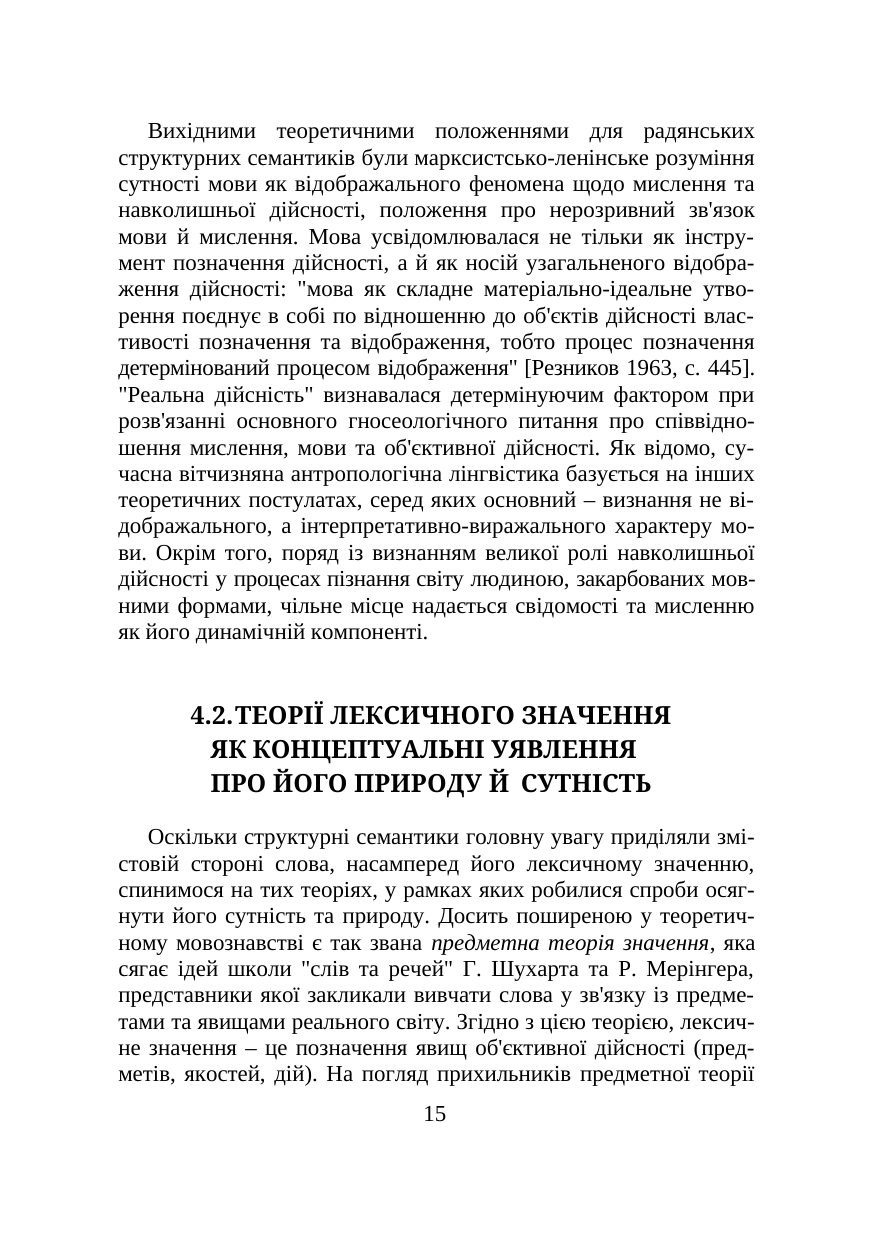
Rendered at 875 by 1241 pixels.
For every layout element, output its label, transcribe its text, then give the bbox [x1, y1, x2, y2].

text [118, 823, 755, 1087]
text Вихідними теоретичними положеннями для радянських структурних семантиків були марксистсько-ленінське розуміння сутності мови як відображального феномена щодо мислення та навколишньої дійсності, положення про нерозривний зв'язок мови й мислення. Мова усвідомлювалася не тільки як інстру- мент позначення дійсності, а й як носій узагальненого відобра- ження дійсності: "мова як складне матеріально-ідеальне утво- рення поєднує в собі по відношенню до об'єктів дійсності влас- тивості позначення та відображення, тобто процес позначення детермінований процесом відображення" [Резников 1963, с. 445]. "Реальна дійсність" визнавалася детермінуючим фактором при розв'язанні основного гносеологічного питання про співвідно- шення мислення, мови та об'єктивної дійсності. Як відомо, су- часна вітчизняна антропологічна лінгвістика базується на інших теоретичних постулатах, серед яких основний – визнання не ві- дображального, а інтерпретативно-виражального характеру мо- ви. Окрім того, поряд із визнанням великої ролі навколишньої дійсності у процесах пізнання світу людиною, закарбованих мов- ними формами, чільне місце надається свідомості та мисленню як його динамічній компоненті. [118, 117, 756, 644]
subtitle ТЕОРІЇ ЛЕКСИЧНОГО ЗНАЧЕННЯ ЯК КОНЦЕПТУАЛЬНІ УЯВЛЕННЯ ПРО ЙОГО ПРИРОДУ Й СУТНІСТЬ [190, 697, 683, 799]
